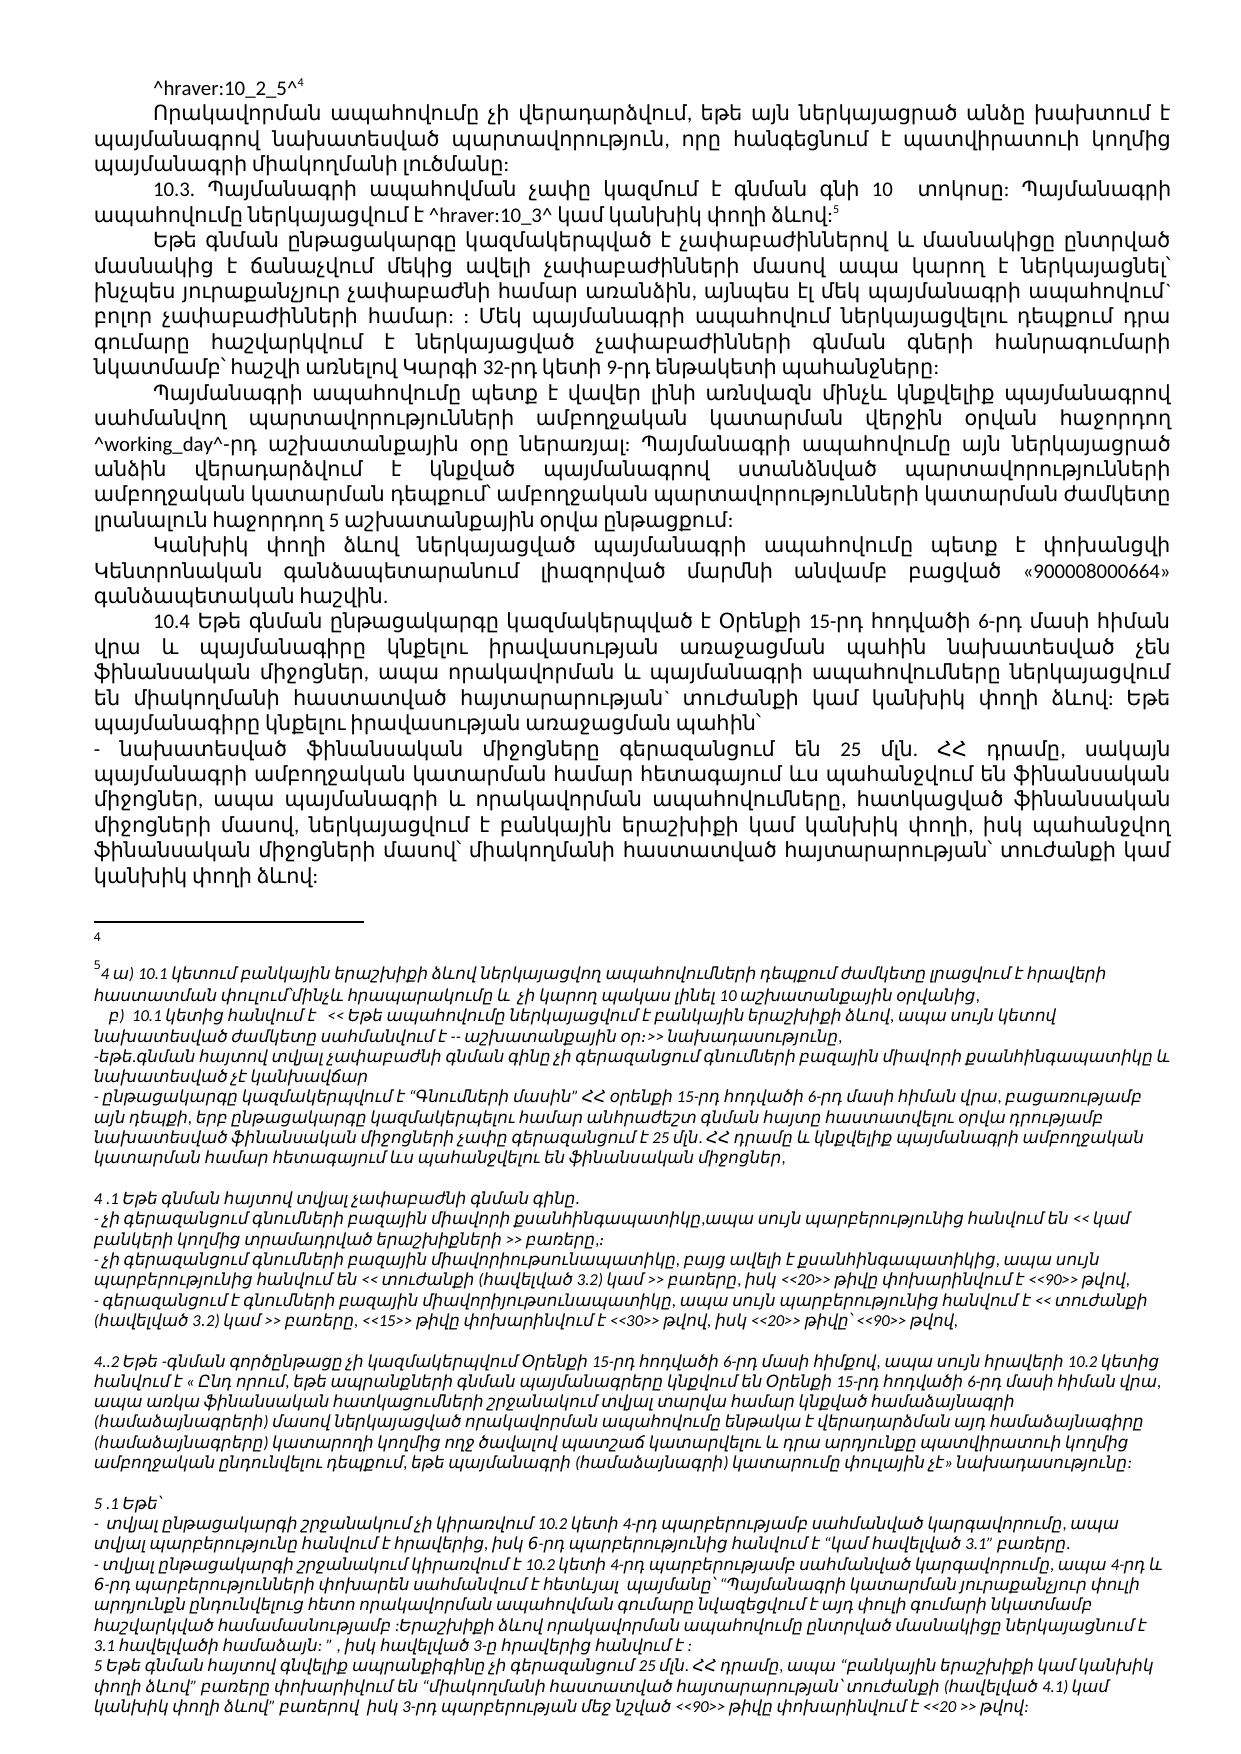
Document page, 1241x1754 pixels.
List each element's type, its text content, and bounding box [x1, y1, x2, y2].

text Պայմանագրի ապահովումը պետք է վավեր լինի առնվազն մինչև կնքվելիք պայմանագրով սահմանվող պարտավորությունների ամբողջական կատարման վերջին օրվան հաջորդող ^working_day^-րդ աշխատանքային օրը ներառյալ: Պայմանագրի ապահովումը այն ներկայացրած անձին վերադարձվում է կնքված պայմանագրով ստանձնված պարտավորությունների ամբողջական կատարման դեպքում՝ ամբողջական պարտավորությունների կատարման ժամկետը լրանալուն հաջորդող 5 աշխատանքային օրվա ընթացքում: [94, 380, 1171, 532]
text Կանխիկ փողի ձևով ներկայացված պայմանագրի ապահովումը պետք է փոխանցվի Կենտրոնական գանձապետարանում լիազորված մարմնի անվամբ բացված «900008000664» գանձապետական հաշվին. [94, 532, 1171, 609]
text ^hraver:10_2_5^ [94, 75, 1171, 100]
text 10.3. Պայմանագրի ապահովման չափը կազմում է գնման գնի 10 տոկոսը: Պայմանագրի ապահովումը ներկայացվում է ^hraver:10_3^ կամ կանխիկ փողի ձևով: [94, 177, 1171, 227]
text Եթե գնման ընթացակարգը կազմակերպված է չափաբաժիններով և մասնակիցը ընտրված մասնակից է ճանաչվում մեկից ավելի չափաբաժինների մասով ապա կարող է ներկայացնել՝ ինչպես յուրաքանչյուր չափաբաժնի համար առանձին, այնպես էլ մեկ պայմանագրի ապահովում` բոլոր չափաբաժինների համար: : Մեկ պայմանագրի ապահովում ներկայացվելու դեպքում դրա գումարը հաշվարկվում է ներկայացված չափաբաժինների գնման գների հանրագումարի նկատմամբ՝ հաշվի առնելով Կարգի 32-րդ կետի 9-րդ ենթակետի պահանջները: [94, 227, 1171, 380]
text Որակավորման ապահովումը չի վերադարձվում, եթե այն ներկայացրած անձը խախտում է պայմանագրով նախատեսված պարտավորություն, որը հանգեցնում է պատվիրատուի կողմից պայմանագրի միակողմանի լուծմանը: [94, 100, 1171, 177]
text 10.4 Եթե գնման ընթացակարգը կազմակերպված է Օրենքի 15-րդ հոդվածի 6-րդ մասի հիման վրա և պայմանագիրը կնքելու իրավասության առաջացման պահին նախատեսված չեն ֆինանսական միջոցներ, ապա որակավորման և պայմանագրի ապահովումները ներկայացվում են միակողմանի հաստատված հայտարարության` տուժանքի կամ կանխիկ փողի ձևով: Եթե պայմանագիրը կնքելու իրավասության առաջացման պահին՝ [94, 609, 1171, 736]
text - նախատեսված ֆինանսական միջոցները գերազանցում են 25 մլն. ՀՀ դրամը, սակայն պայմանագրի ամբողջական կատարման համար հետագայում ևս պահանջվում են ֆինանսական միջոցներ, ապա պայմանագրի և որակավորման ապահովումները, հատկացված ֆինանսական միջոցների մասով, ներկայացվում է բանկային երաշխիքի կամ կանխիկ փողի, իսկ պահանջվող ֆինանսական միջոցների մասով՝ միակողմանի հաստատված հայտարարության՝ տուժանքի կամ կանխիկ փողի ձևով: [94, 736, 1171, 888]
